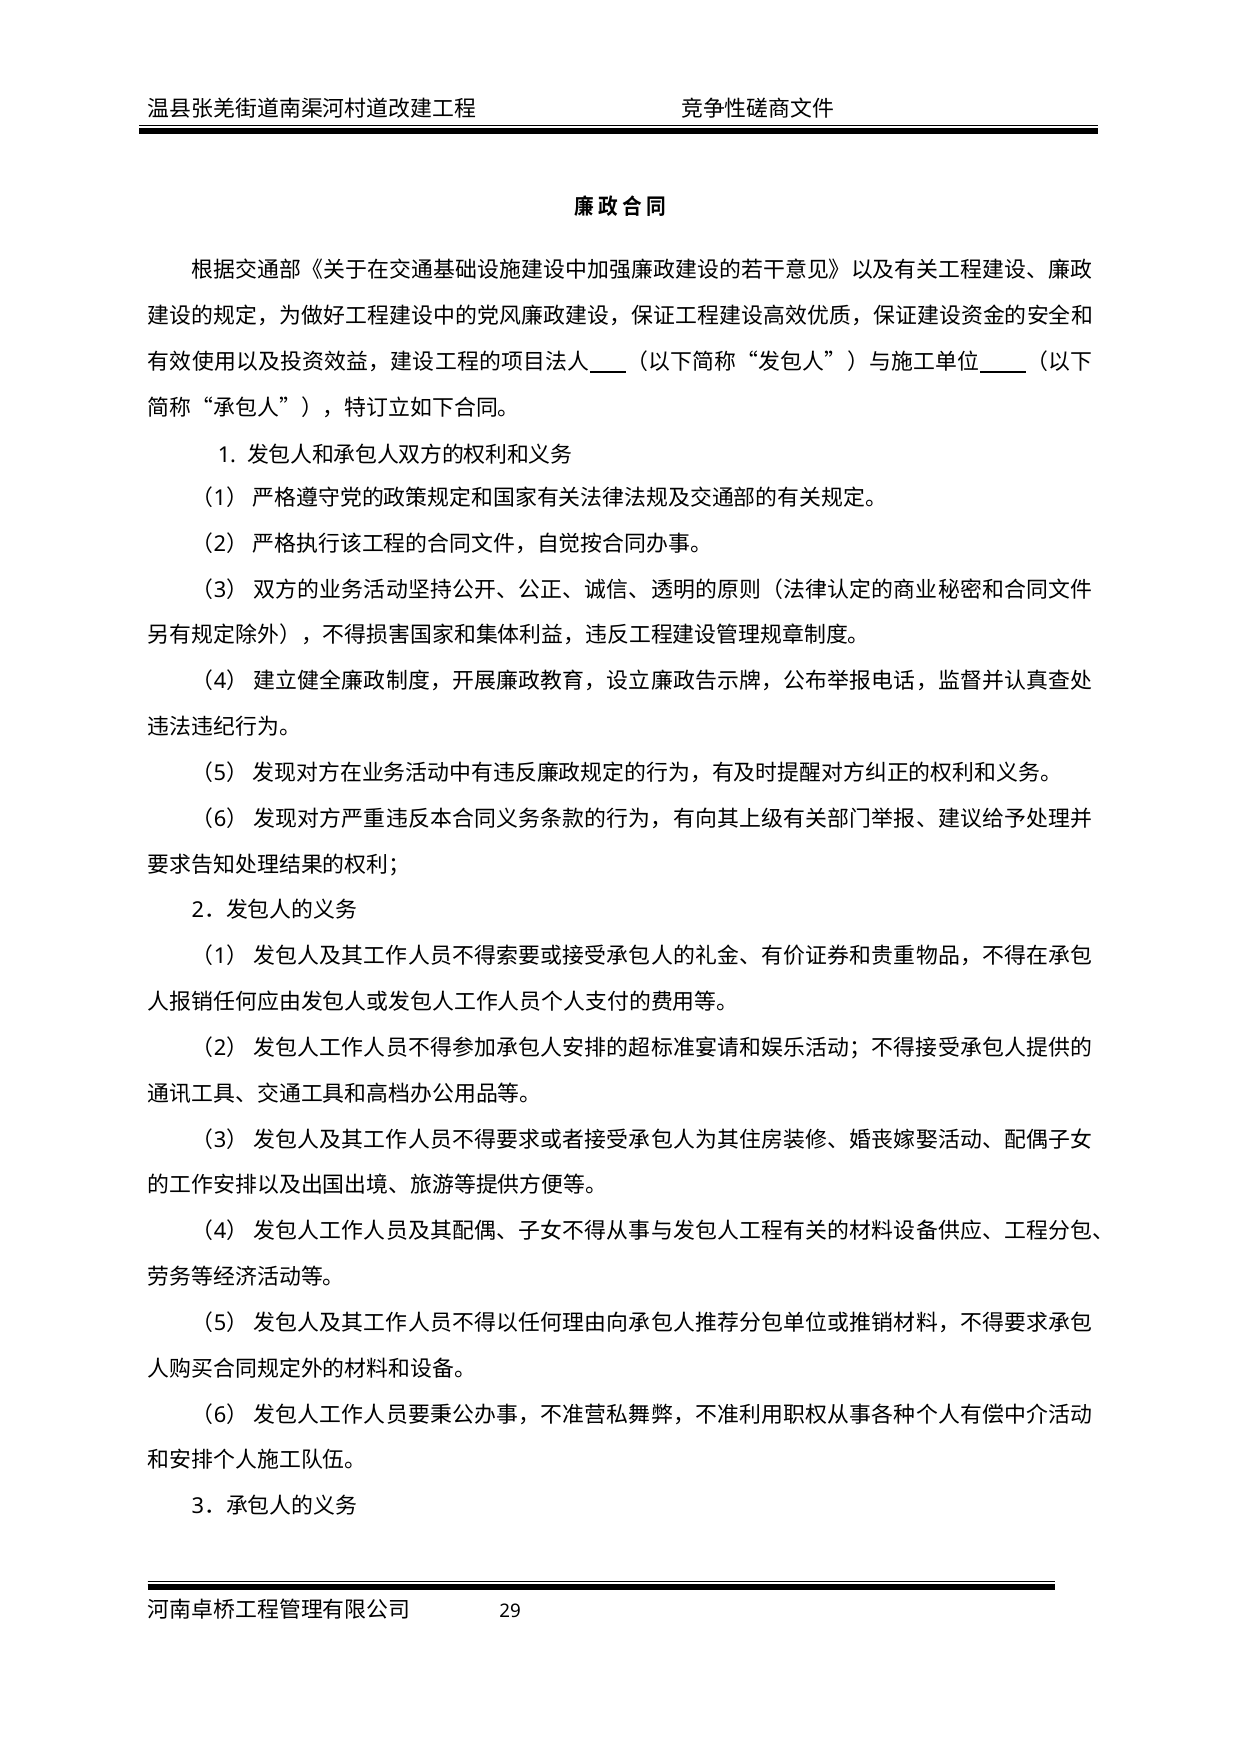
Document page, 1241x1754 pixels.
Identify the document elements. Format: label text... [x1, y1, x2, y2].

text （3） 发包人及其工作人员不得要求或者接受承包人为其住房装修、婚丧嫁娶活动、配偶子女的工作安排以及出国出境、旅游等提供方便等。 [148, 1110, 1093, 1202]
text （5） 发包人及其工作人员不得以任何理由向承包人推荐分包单位或推销材料，不得要求承包人购买合同规定外的材料和设备。 [148, 1294, 1093, 1385]
text 2．发包人的义务 [148, 881, 1093, 927]
text 3．承包人的义务 [148, 1477, 1093, 1523]
text （5） 发现对方在业务活动中有违反廉政规定的行为，有及时提醒对方纠正的权利和义务。 [148, 744, 1093, 789]
text （1） 严格遵守党的政策规定和国家有关法律法规及交通部的有关规定。 [148, 469, 1093, 514]
text 廉 政 合 同 [148, 175, 1093, 225]
text （6） 发现对方严重违反本合同义务条款的行为，有向其上级有关部门举报、建议给予处理并要求告知处理结果的权利； [148, 789, 1093, 881]
text （6） 发包人工作人员要秉公办事，不准营私舞弊，不准利用职权从事各种个人有偿中介活动和安排个人施工队伍。 [148, 1385, 1093, 1477]
text （3） 双方的业务活动坚持公开、公正、诚信、透明的原则（法律认定的商业秘密和合同文件另有规定除外），不得损害国家和集体利益，违反工程建设管理规章制度。 [148, 560, 1093, 652]
text （4） 发包人工作人员及其配偶、子女不得从事与发包人工程有关的材料设备供应、工程分包、劳务等经济活动等。 [148, 1202, 1093, 1294]
text （4） 建立健全廉政制度，开展廉政教育，设立廉政告示牌，公布举报电话，监督并认真查处违法违纪行为。 [148, 652, 1093, 744]
text （2） 严格执行该工程的合同文件，自觉按合同办事。 [148, 514, 1093, 560]
text 1. 发包人和承包人双方的权利和义务 [218, 436, 1093, 469]
text 根据交通部《关于在交通基础设施建设中加强廉政建设的若干意见》以及有关工程建设、廉政建设的规定，为做好工程建设中的党风廉政建设，保证工程建设高效优质，保证建设资金的安全和有效使用以及投资效益，建设工程的项目法人 （以下简称“发包人”）与施工单位 （以下简称“承包人”），特订立如下合同。 [148, 241, 1093, 424]
text （1） 发包人及其工作人员不得索要或接受承包人的礼金、有价证券和贵重物品，不得在承包人报销任何应由发包人或发包人工作人员个人支付的费用等。 [148, 927, 1093, 1019]
text （2） 发包人工作人员不得参加承包人安排的超标准宴请和娱乐活动；不得接受承包人提供的通讯工具、交通工具和高档办公用品等。 [148, 1019, 1093, 1110]
